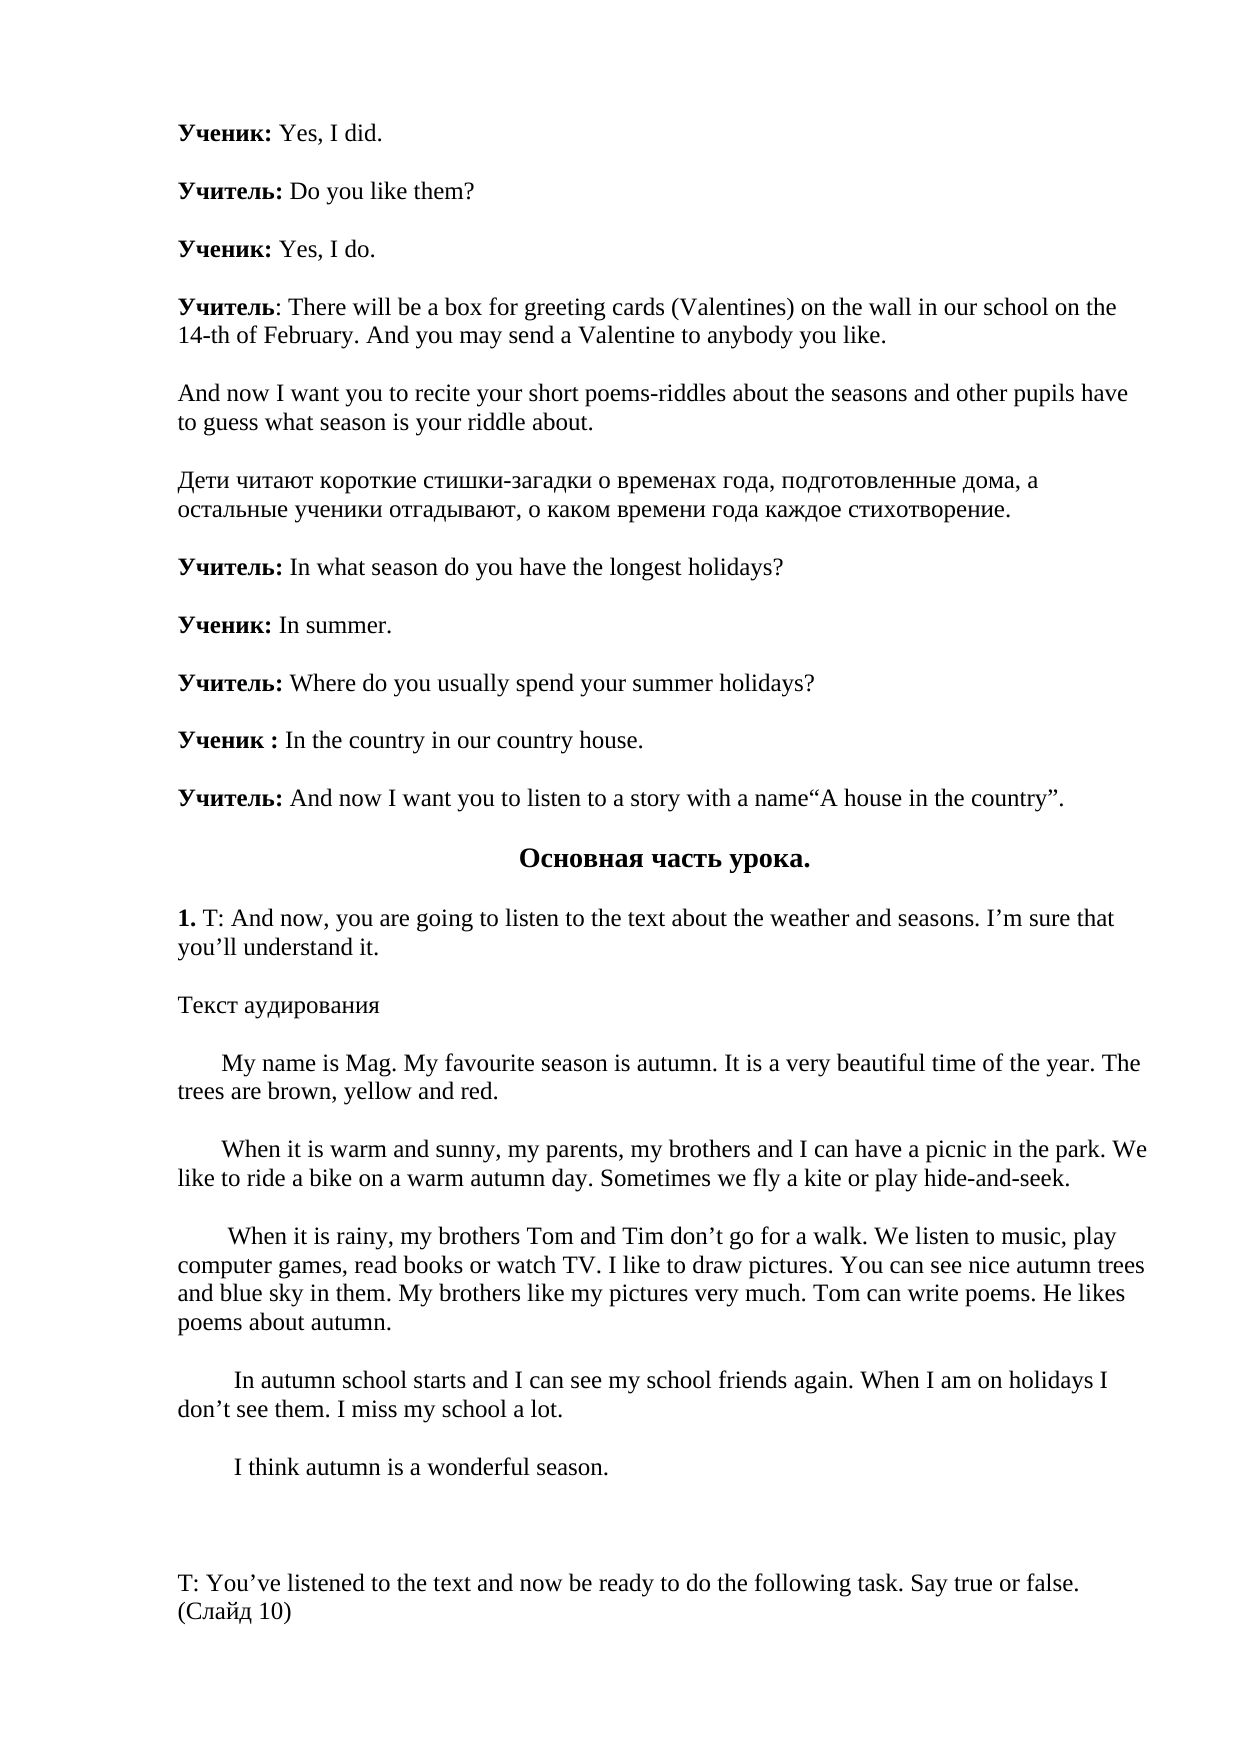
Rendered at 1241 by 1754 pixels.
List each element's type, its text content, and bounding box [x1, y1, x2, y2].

text Ученик: Yes, I did. [177, 118, 1152, 147]
text 1. T: And now, you are going to listen to the text about the weather and seasons. I’m sure that you’ll understand it. [177, 903, 1152, 961]
text In autumn school starts and I can see my school friends again. When I am on holidays I don’t see them. I miss my school a lot. [177, 1365, 1152, 1423]
text When it is rainy, my brothers Tom and Tim don’t go for a walk. We listen to music, play computer games, read books or watch TV. I like to draw pictures. You can see nice autumn trees and blue sky in them. My brothers like my pictures very much. Tom can write poems. He likes poems about autumn. [177, 1221, 1152, 1336]
text I think autumn is a wonderful season. [177, 1452, 1152, 1481]
text Ученик: Yes, I do. [177, 234, 1152, 263]
text Учитель: There will be a box for greeting cards (Valentines) on the wall in our school on the 14-th of February. And you may send a Valentine to anybody you like. [177, 292, 1152, 349]
text Учитель: Do you like them? [177, 176, 1152, 205]
text When it is warm and sunny, my parents, my brothers and I can have a picnic in the park. We like to ride a bike on a warm autumn day. Sometimes we fly a kite or play hide-and-seek. [177, 1134, 1152, 1192]
text Текст аудирования [177, 990, 1152, 1018]
text Ученик : In the country in our country house. [177, 726, 1152, 754]
text T: You’ve listened to the text and now be ready to do the following task. Say true or false. (Слайд 10) [177, 1568, 1152, 1625]
text Учитель: And now I want you to listen to a story with a name“A house in the country”. [177, 783, 1152, 812]
text Учитель: Where do you usually spend your summer holidays? [177, 668, 1152, 696]
text My name is Mag. My favourite season is autumn. It is a very beautiful time of the year. The trees are brown, yellow and red. [177, 1048, 1152, 1105]
text Дети читают короткие стишки-загадки о временах года, подготовленные дома, а остальные ученики отгадывают, о каком времени года каждое стихотворение. [177, 465, 1152, 523]
text Ученик: In summer. [177, 610, 1152, 638]
text Учитель: In what season do you have the longest holidays? [177, 552, 1152, 581]
text Основная часть урока. [177, 841, 1152, 874]
text And now I want you to recite your short poems-riddles about the seasons and other pupils have to guess what season is your riddle about. [177, 378, 1152, 436]
